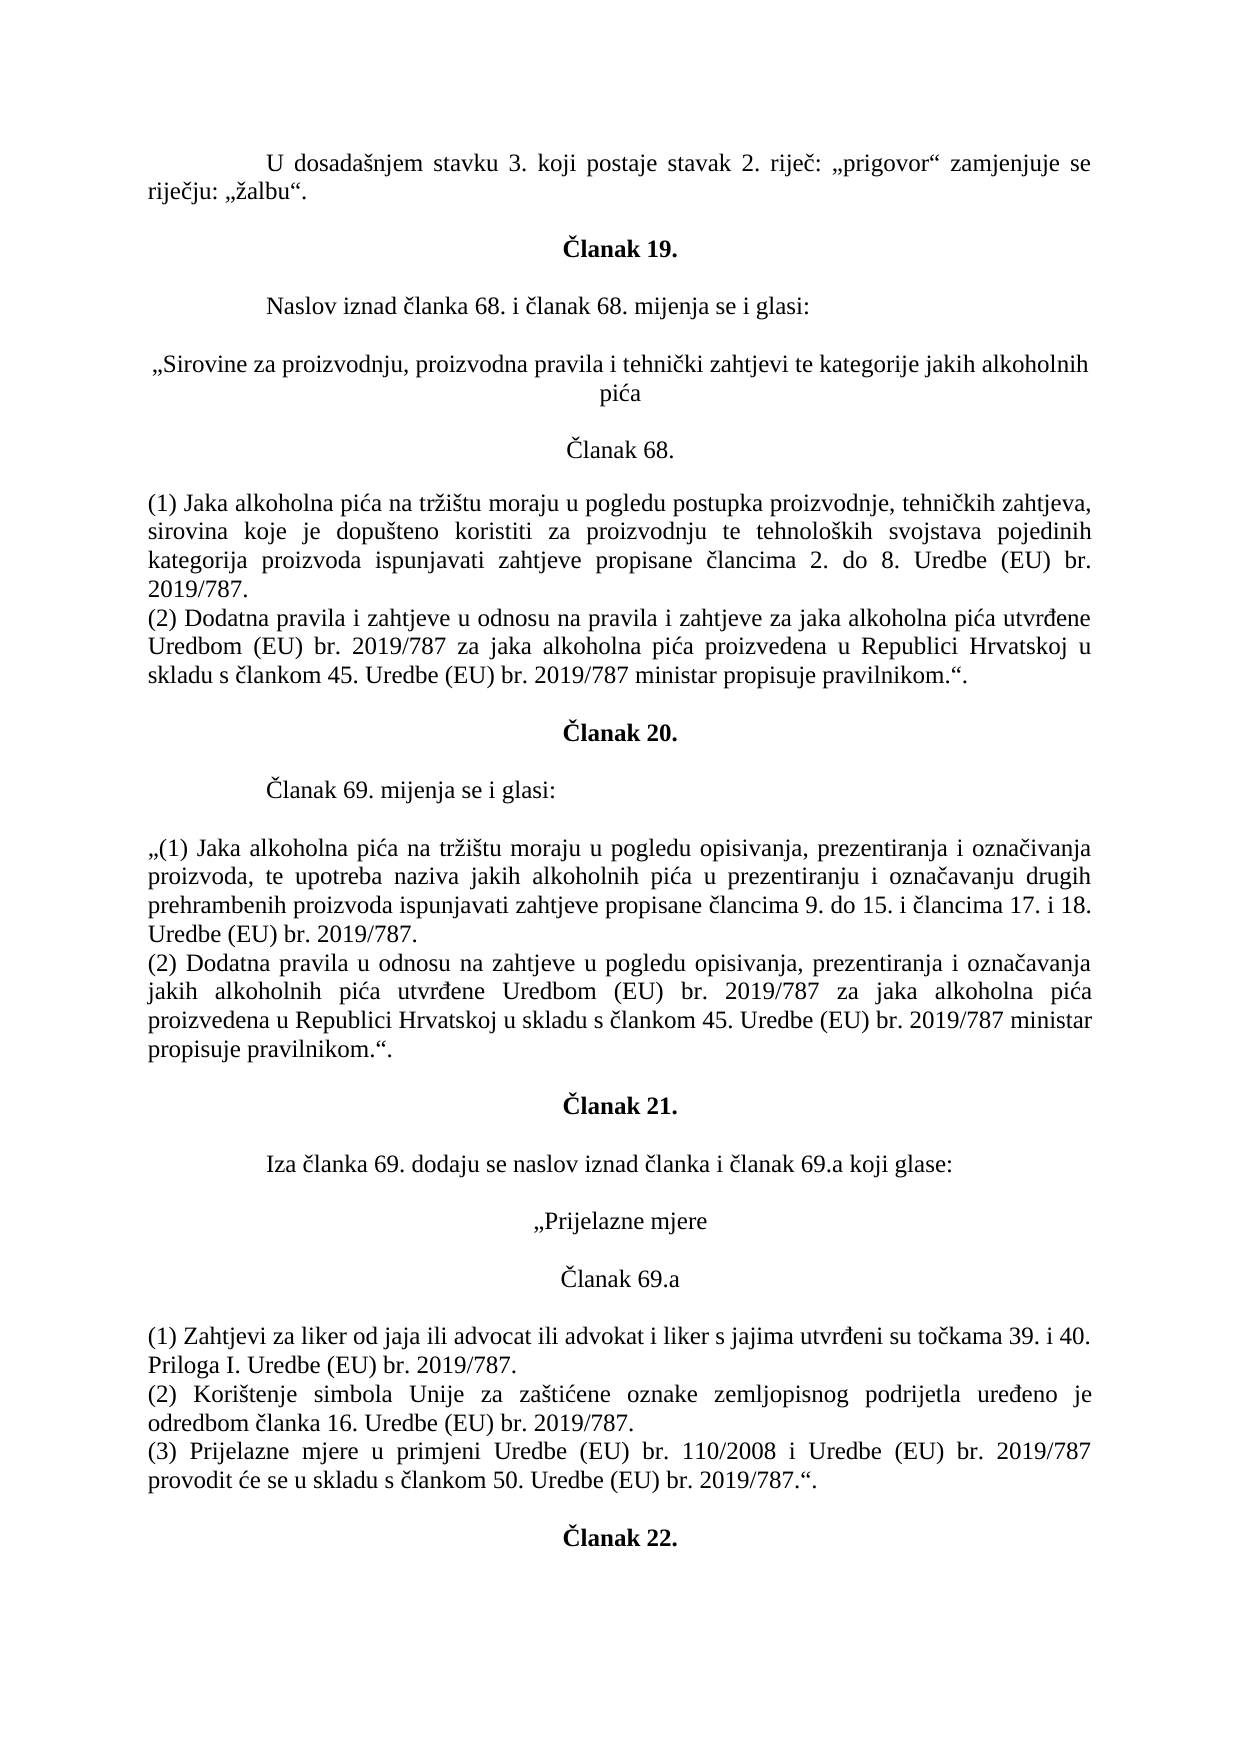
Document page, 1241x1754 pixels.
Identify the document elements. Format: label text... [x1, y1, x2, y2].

text (3) Prijelazne mjere u primjeni Uredbe (EU) br. 110/2008 i Uredbe (EU) br. 2019/787 provodit će se u skladu s člankom 50. Uredbe (EU) br. 2019/787.“. [148, 1436, 1093, 1494]
text „Prijelazne mjere [148, 1206, 1093, 1235]
text Članak 19. [148, 234, 1093, 263]
text Članak 22. [148, 1523, 1093, 1551]
text (2) Korištenje simbola Unije za zaštićene oznake zemljopisnog podrijetla uređeno je odredbom članka 16. Uredbe (EU) br. 2019/787. [148, 1379, 1093, 1436]
text Članak 20. [148, 718, 1093, 746]
text Članak 69. mijenja se i glasi: [148, 775, 1093, 804]
text Iza članka 69. dodaju se naslov iznad članka i članak 69.a koji glase: [148, 1149, 1093, 1178]
text Naslov iznad članka 68. i članak 68. mijenja se i glasi: [148, 291, 1093, 320]
text U dosadašnjem stavku 3. koji postaje stavak 2. riječ: „prigovor“ zamjenjuje se riječju: „žalbu“. [148, 148, 1093, 205]
text Članak 21. [148, 1091, 1093, 1120]
text Članak 69.a [148, 1264, 1093, 1293]
text Članak 68. [148, 436, 1093, 464]
text „Sirovine za proizvodnju, proizvodna pravila i tehnički zahtjevi te kategorije jakih alkoholnih pića [148, 349, 1093, 406]
text (2) Dodatna pravila u odnosu na zahtjeve u pogledu opisivanja, prezentiranja i označavanja jakih alkoholnih pića utvrđene Uredbom (EU) br. 2019/787 za jaka alkoholna pića proizvedena u Republici Hrvatskoj u skladu s člankom 45. Uredbe (EU) br. 2019/787 ministar propisuje pravilnikom.“. [148, 948, 1093, 1063]
text (1) Zahtjevi za liker od jaja ili advocat ili advokat i liker s jajima utvrđeni su točkama 39. i 40. Priloga I. Uredbe (EU) br. 2019/787. [148, 1321, 1093, 1379]
text (1) Jaka alkoholna pića na tržištu moraju u pogledu postupka proizvodnje, tehničkih zahtjeva, sirovina koje je dopušteno koristiti za proizvodnju te tehnoloških svojstava pojedinih kategorija proizvoda ispunjavati zahtjeve propisane člancima 2. do 8. Uredbe (EU) br. 2019/787. [148, 488, 1093, 603]
text (2) Dodatna pravila i zahtjeve u odnosu na pravila i zahtjeve za jaka alkoholna pića utvrđene Uredbom (EU) br. 2019/787 za jaka alkoholna pića proizvedena u Republici Hrvatskoj u skladu s člankom 45. Uredbe (EU) br. 2019/787 ministar propisuje pravilnikom.“. [148, 603, 1093, 689]
text „(1) Jaka alkoholna pića na tržištu moraju u pogledu opisivanja, prezentiranja i označivanja proizvoda, te upotreba naziva jakih alkoholnih pića u prezentiranju i označavanju drugih prehrambenih proizvoda ispunjavati zahtjeve propisane člancima 9. do 15. i člancima 17. i 18. Uredbe (EU) br. 2019/787. [148, 833, 1093, 948]
